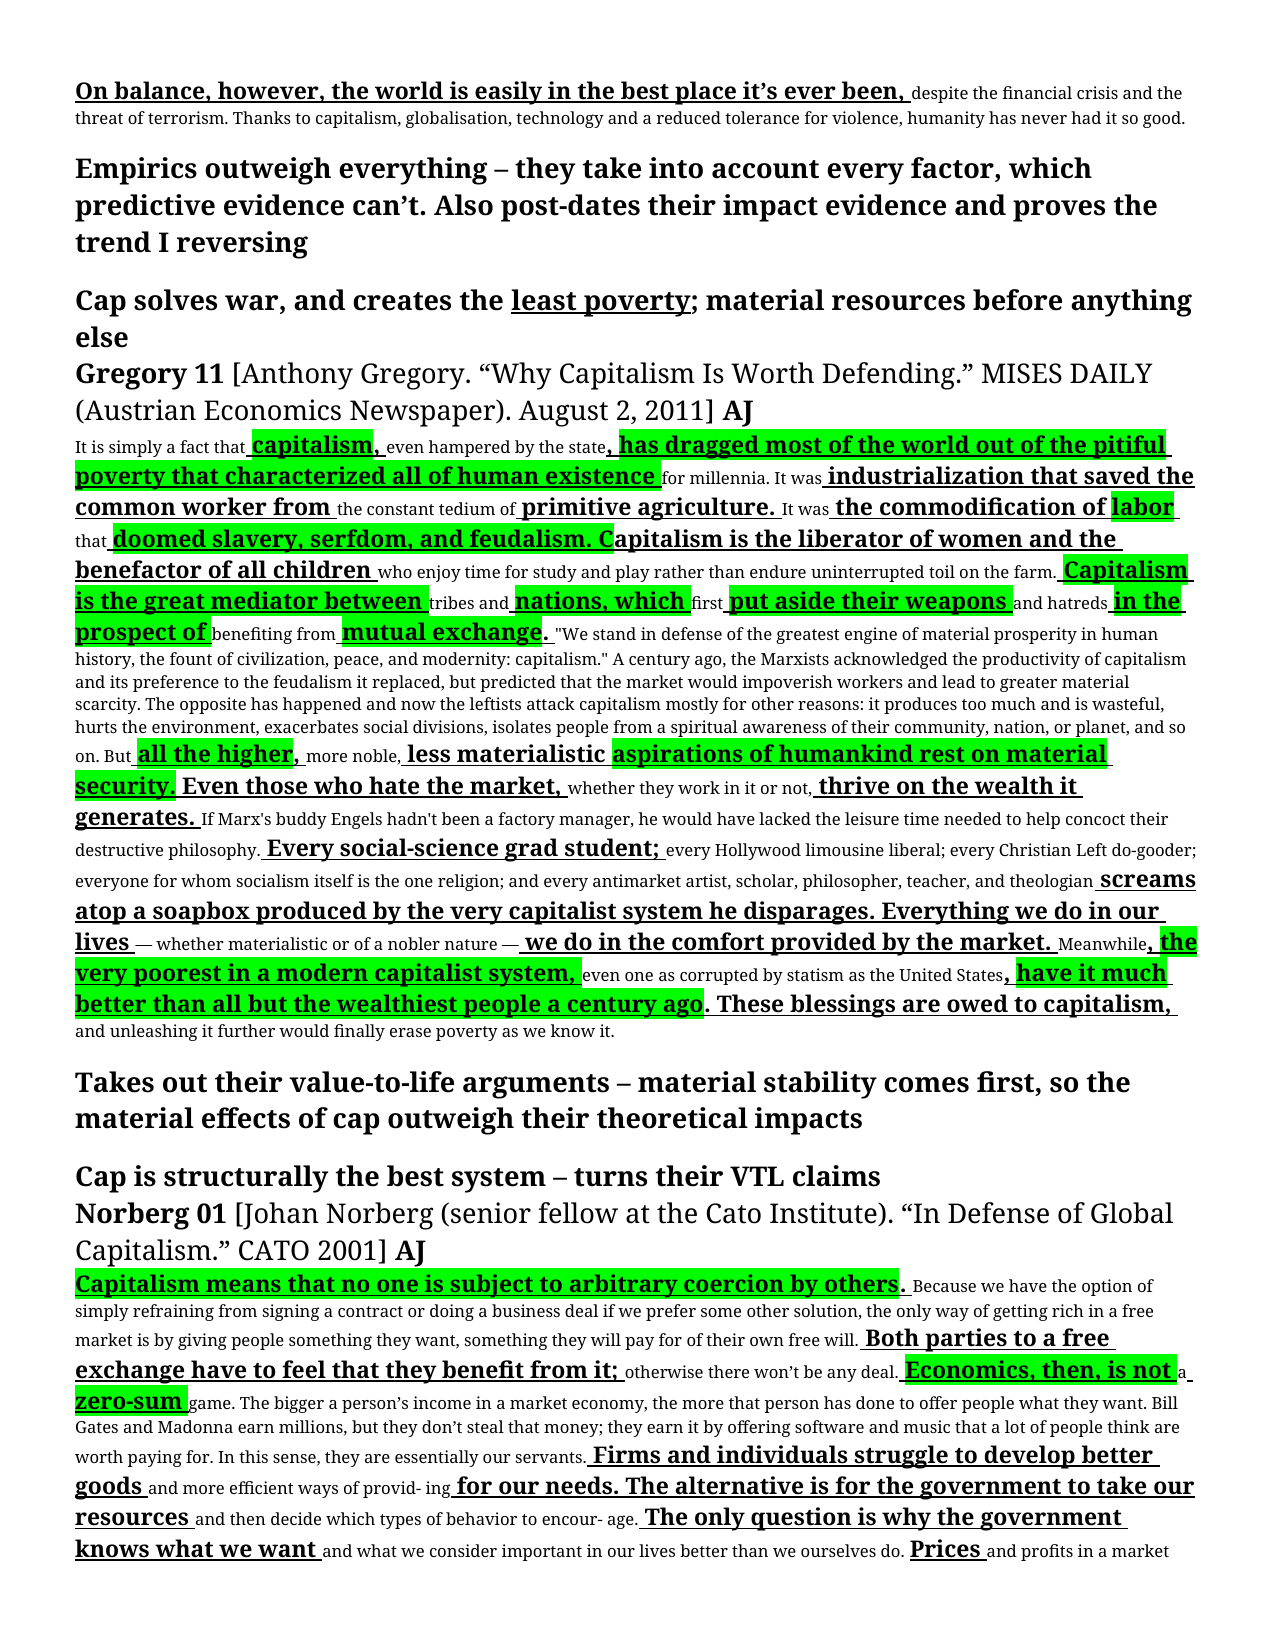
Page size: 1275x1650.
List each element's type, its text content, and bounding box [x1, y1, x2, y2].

text It is simply a fact that capitalism, even hampered by the state, has dragged most of the world out of the pitiful poverty that characterized all of human existence for millennia. It was industrialization that saved the common worker from the constant tedium of primitive agriculture. It was the commodification of labor that doomed slavery, serfdom, and feudalism. Capitalism is the liberator of women and the benefactor of all children who enjoy time for study and play rather than endure uninterrupted toil on the farm. Capitalism is the great mediator between tribes and nations, which first put aside their weapons and hatreds in the prospect of benefiting from mutual exchange. "We stand in defense of the greatest engine of material prosperity in human history, the fount of civilization, peace, and modernity: capitalism." A century ago, the Marxists acknowledged the productivity of capitalism and its preference to the feudalism it replaced, but predicted that the market would impoverish workers and lead to greater material scarcity. The opposite has happened and now the leftists attack capitalism mostly for other reasons: it produces too much and is wasteful, hurts the environment, exacerbates social divisions, isolates people from a spiritual awareness of their community, nation, or planet, and so on. But all the higher, more noble, less materialistic aspirations of humankind rest on material security. Even those who hate the market, whether they work in it or not, thrive on the wealth it generates. If Marx's buddy Engels hadn't been a factory manager, he would have lacked the leisure time needed to help concoct their destructive philosophy. Every social-science grad student; every Hollywood limousine liberal; every Christian Left do-gooder; everyone for whom socialism itself is the one religion; and every antimarket artist, scholar, philosopher, teacher, and theologian screams atop a soapbox produced by the very capitalist system he disparages. Everything we do in our lives — whether materialistic or of a nobler nature — we do in the comfort provided by the market. Meanwhile, the very poorest in a modern capitalist system, even one as corrupted by statism as the United States, have it much better than all but the wealthiest people a century ago. These blessings are owed to capitalism, and unleashing it further would finally erase poverty as we know it. [75, 429, 1200, 1042]
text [75, 1268, 1200, 1564]
text Gregory 11 [Anthony Gregory. “Why Capitalism Is Worth Defending.” MISES DAILY (Austrian Economics Newspaper). August 2, 2011] AJ [75, 355, 1200, 429]
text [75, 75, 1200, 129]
text Norberg 01 [Johan Norberg (senior fellow at the Cato Institute). “In Defense of Global Capitalism.” CATO 2001] AJ [75, 1194, 1200, 1268]
subtitle Cap is structurally the best system – turns their VTL claims [75, 1158, 1200, 1194]
subtitle Takes out their value-to-life arguments – material stability comes first, so the material effects of cap outweigh their theoretical impacts [75, 1063, 1200, 1137]
subtitle Cap solves war, and creates the least poverty; material resources before anything else [75, 281, 1200, 355]
subtitle Empirics outweigh everything – they take into account every factor, which predictive evidence can’t. Also post-dates their impact evidence and proves the trend I reversing [75, 150, 1200, 260]
